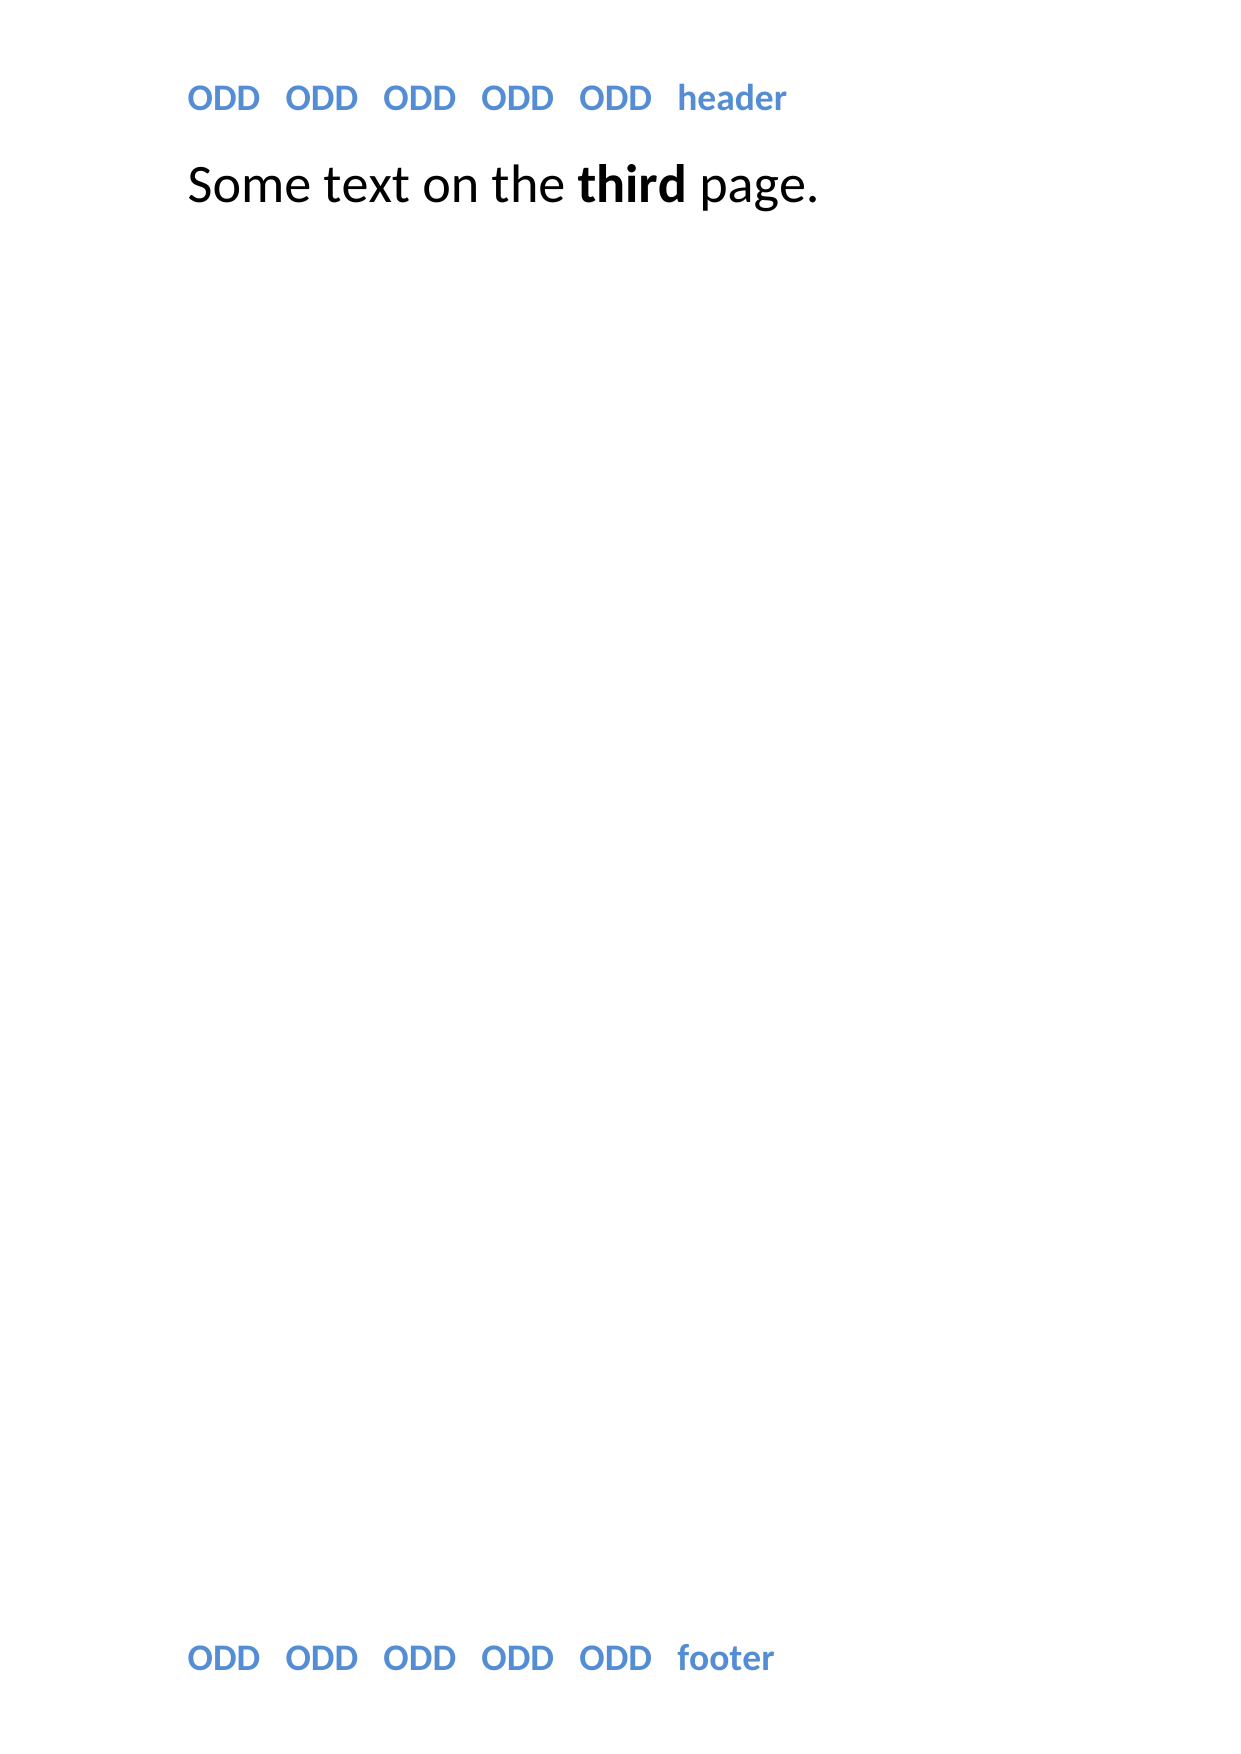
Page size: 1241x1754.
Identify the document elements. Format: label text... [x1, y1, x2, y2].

text Some text on the third page. [187, 150, 1053, 216]
